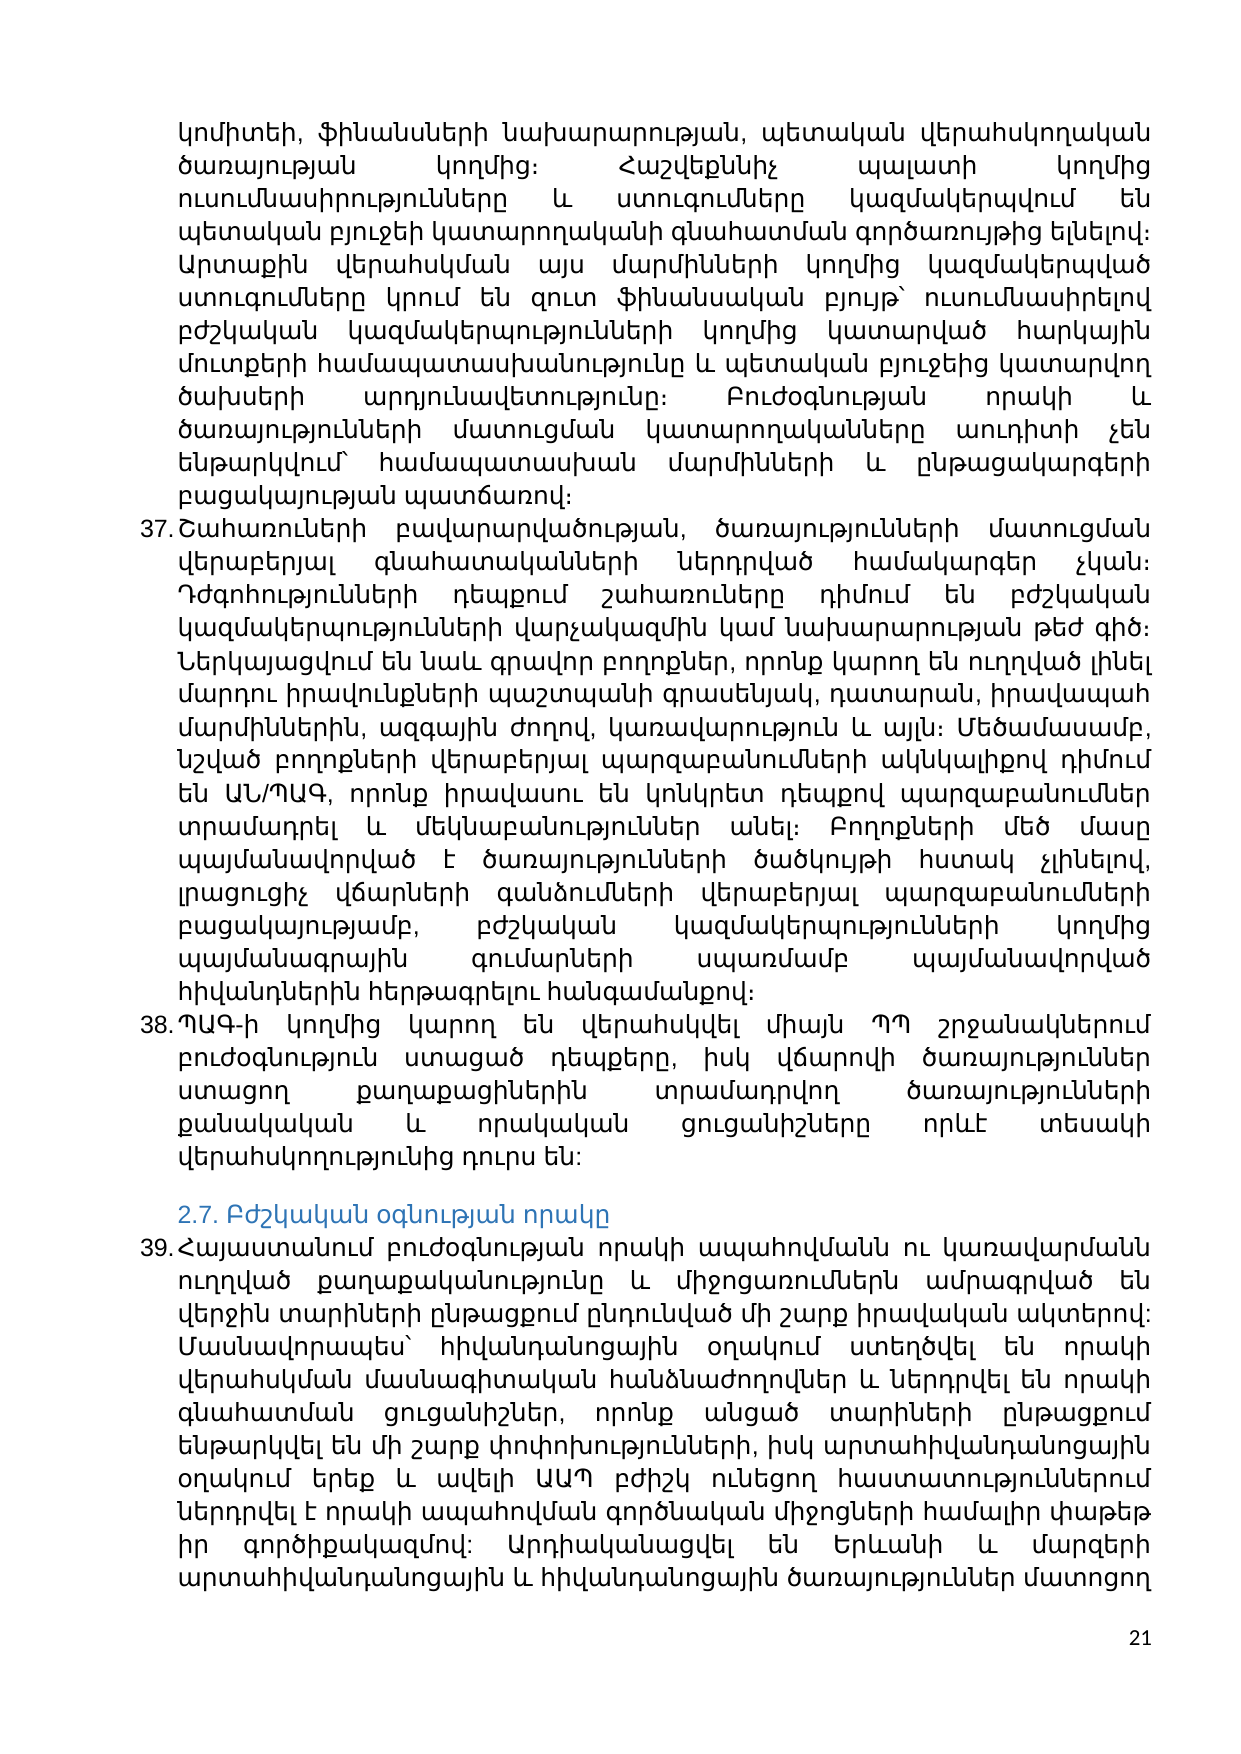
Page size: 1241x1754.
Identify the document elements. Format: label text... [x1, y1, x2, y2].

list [140, 118, 1152, 510]
list Շահառուների բավարարվածության, ծառայությունների մատուցման վերաբերյալ գնահատականների ներդրված համակարգեր չկան։ Դժգոհությունների դեպքում շահառուները դիմում են բժշկական կազմակերպությունների վարչակազմին կամ նախարարության թեժ գիծ։ Ներկայացվում են նաև գրավոր բողոքներ, որոնք կարող են ուղղված լինել մարդու իրավունքների պաշտպանի գրասենյակ, դատարան, իրավապահ մարմիններին, ազգային ժողով, կառավարություն և այլն։ Մեծամասամբ, նշված բողոքների վերաբերյալ պարզաբանումների ակնկալիքով դիմում են ԱՆ/ՊԱԳ, որոնք իրավասու են կոնկրետ դեպքով պարզաբանումներ տրամադրել և մեկնաբանություններ անել։ Բողոքների մեծ մասը պայմանավորված է ծառայությունների ծածկույթի հստակ չլինելով, լրացուցիչ վճարների գանձումների վերաբերյալ պարզաբանումների բացակայությամբ, բժշկական կազմակերպությունների կողմից պայմանագրային գումարների սպառմամբ պայմանավորված հիվանդներին հերթագրելու հանգամանքով։ [140, 514, 1152, 1005]
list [140, 1233, 1152, 1592]
list ՊԱԳ-ի կողմից կարող են վերահսկվել միայն ՊՊ շրջանակներում բուժօգնություն ստացած դեպքերը, իսկ վճարովի ծառայություններ ստացող քաղաքացիներին տրամադրվող ծառայությունների քանակական և որակական ցուցանիշները որևէ տեսակի վերահսկողությունից դուրս են: [140, 1010, 1152, 1171]
subtitle 2.7. Բժշկական օգնության որակը [177, 1200, 1152, 1228]
